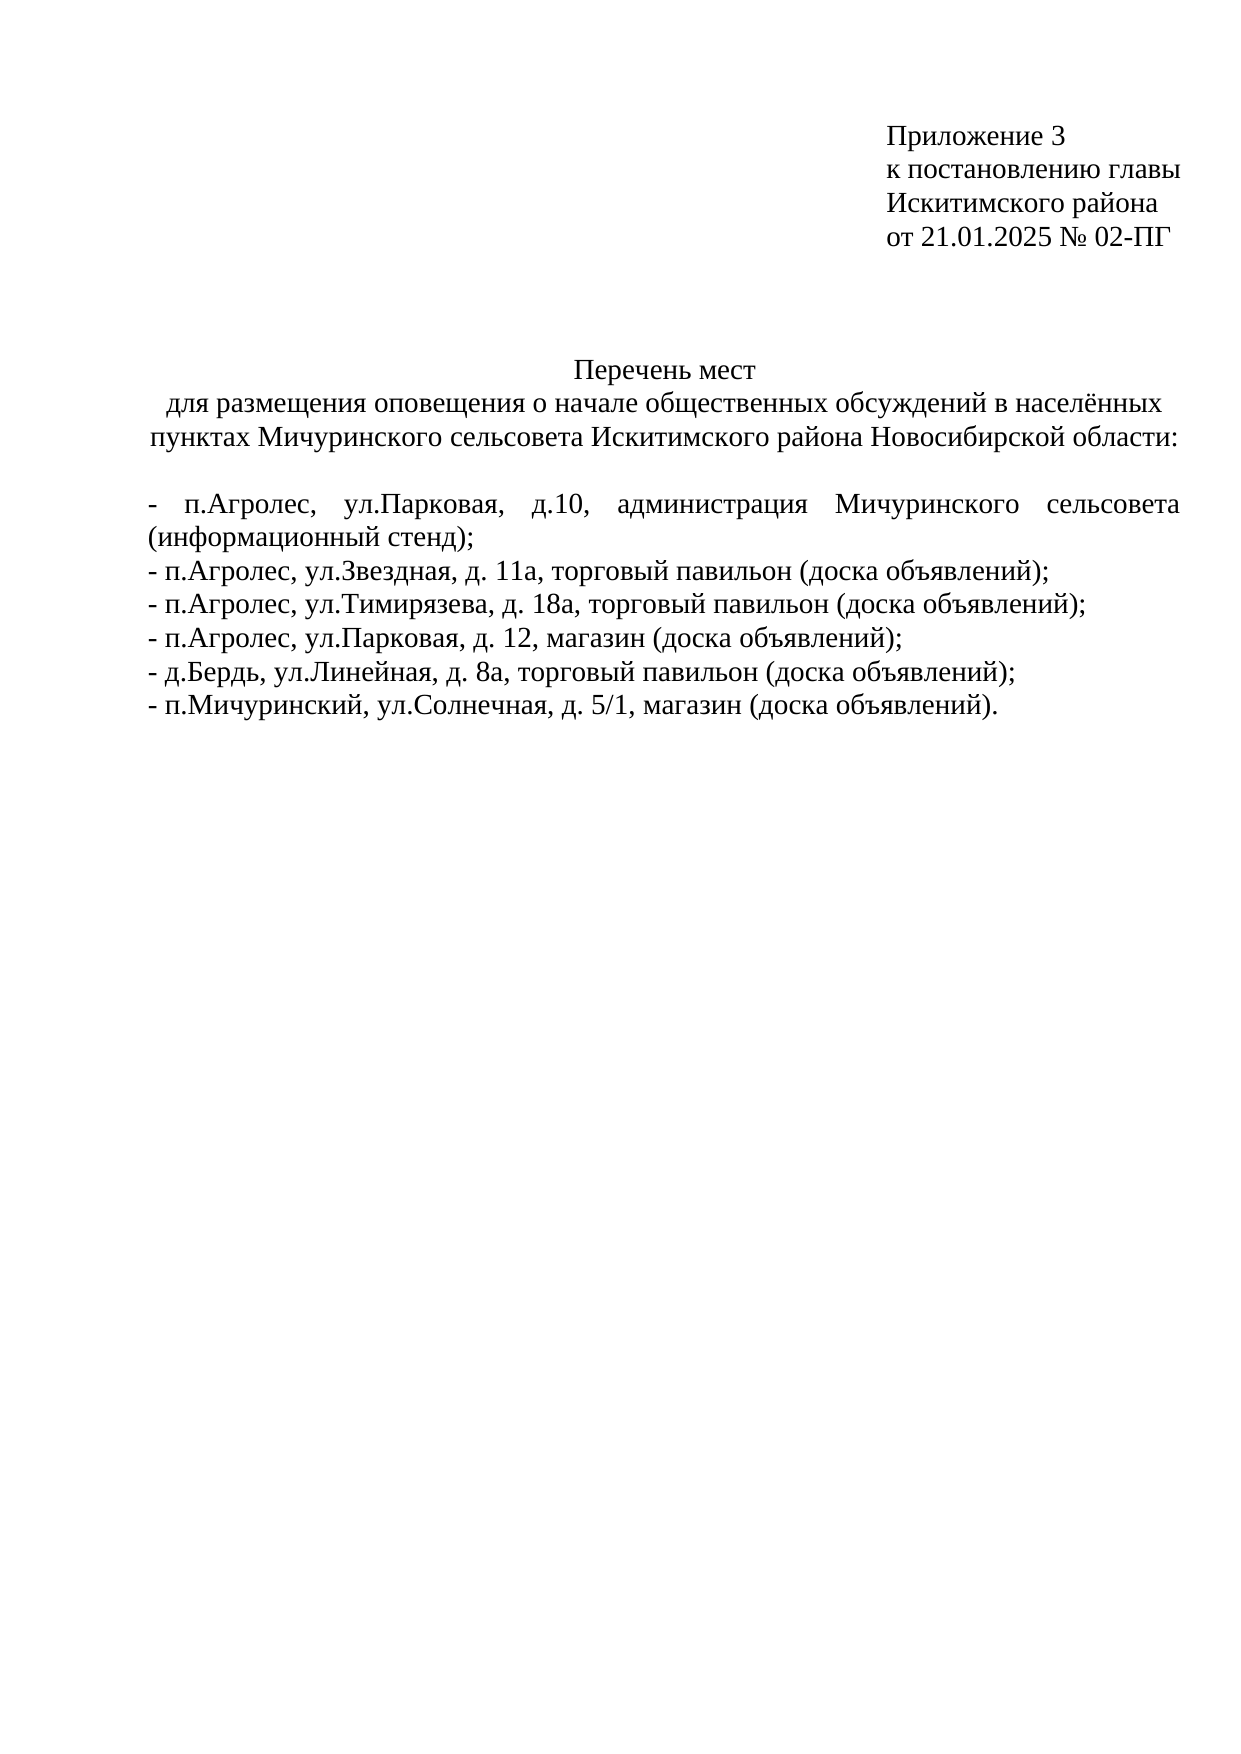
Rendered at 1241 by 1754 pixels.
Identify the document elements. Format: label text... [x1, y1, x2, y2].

text Приложение 3 [886, 118, 1181, 152]
text - д.Бердь, ул.Линейная, д. 8а, торговый павильон (доска объявлений); [148, 654, 1181, 687]
text - п.Агролес, ул.Парковая, д. 12, магазин (доска объявлений); [148, 620, 1181, 654]
text Перечень мест [148, 352, 1181, 385]
text - п.Мичуринский, ул.Солнечная, д. 5/1, магазин (доска объявлений). [148, 687, 1181, 721]
text к постановлению главы Искитимского района [886, 152, 1181, 219]
text - п.Агролес, ул.Парковая, д.10, администрация Мичуринского сельсовета (информационный стенд); [148, 486, 1181, 553]
text для размещения оповещения о начале общественных обсуждений в населённых пунктах Мичуринского сельсовета Искитимского района Новосибирской области: [148, 385, 1181, 452]
text - п.Агролес, ул.Тимирязева, д. 18а, торговый павильон (доска объявлений); [148, 587, 1181, 620]
text - п.Агролес, ул.Звездная, д. 11а, торговый павильон (доска объявлений); [148, 553, 1181, 587]
text от 21.01.2025 № 02-ПГ [886, 219, 1181, 252]
